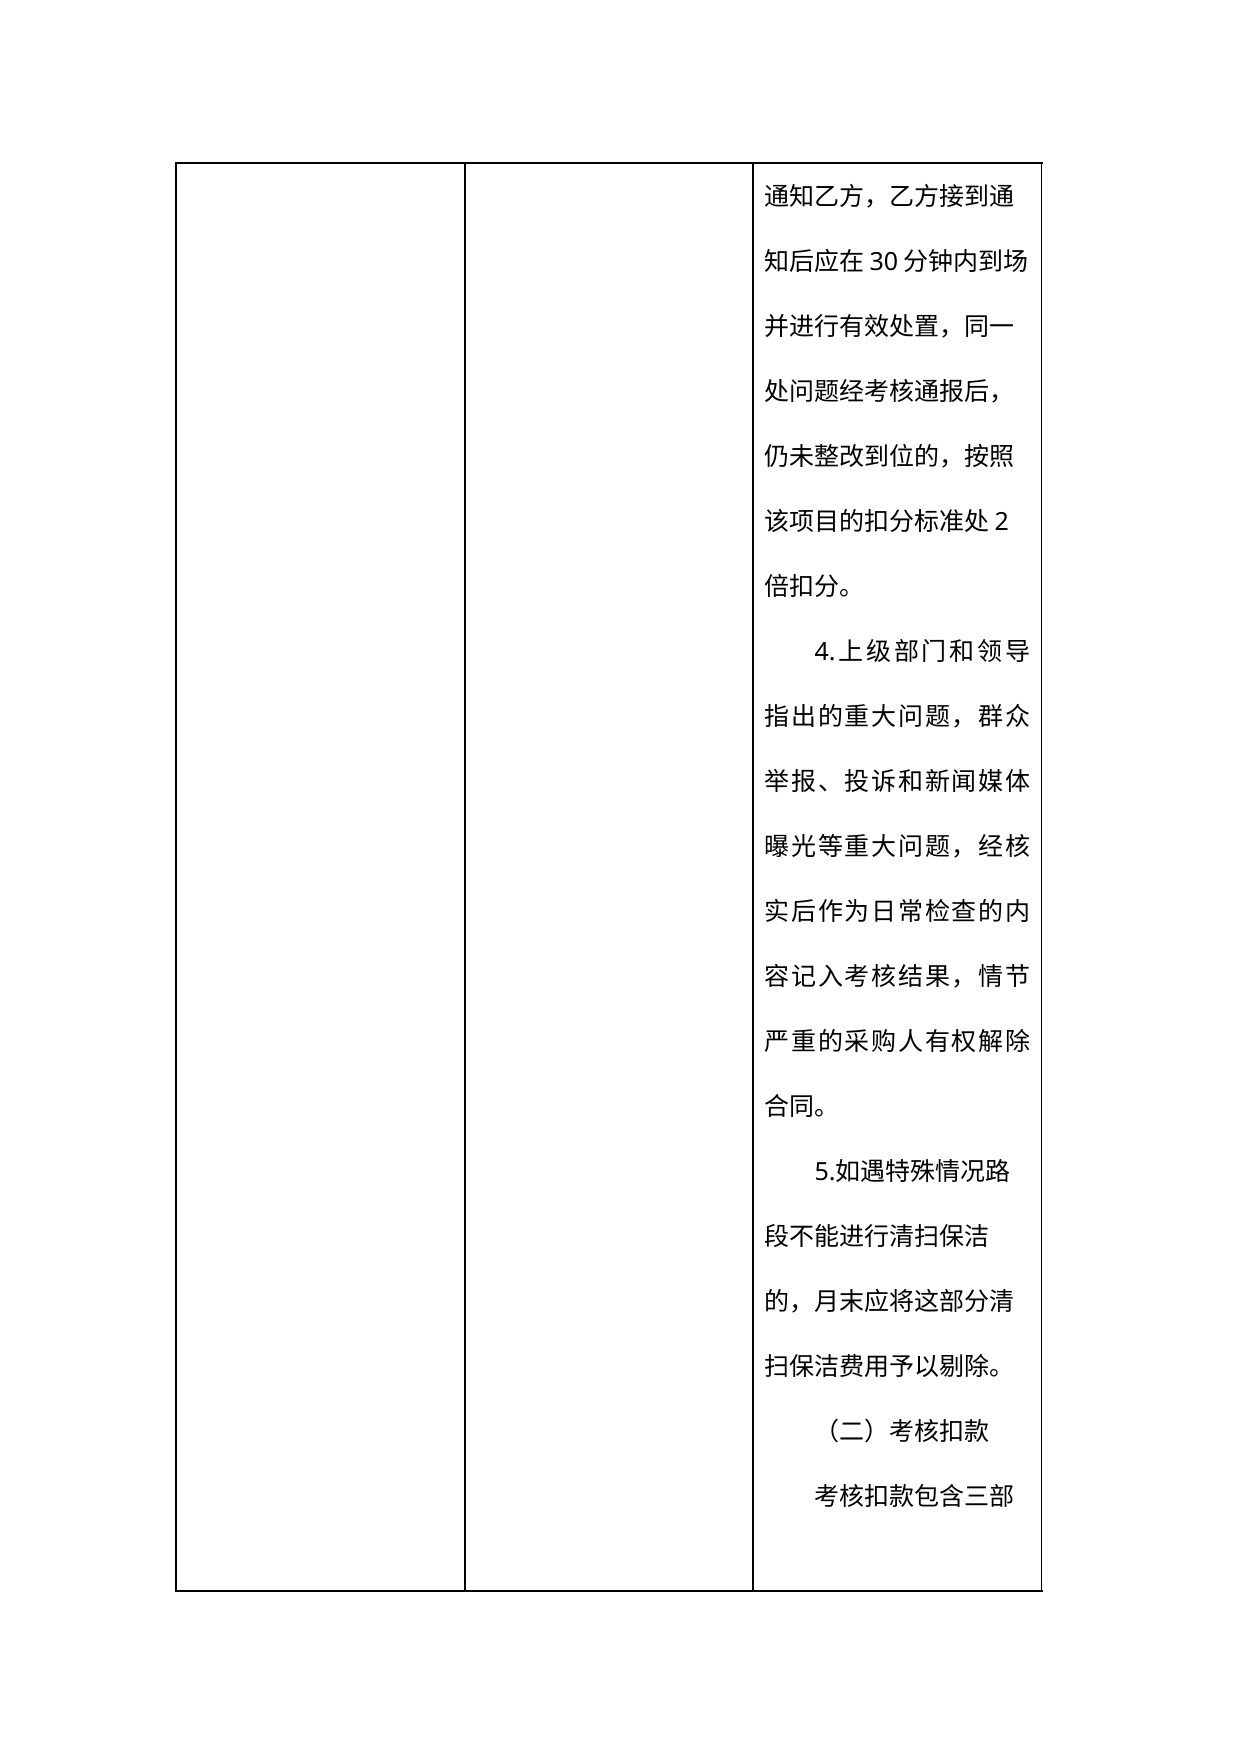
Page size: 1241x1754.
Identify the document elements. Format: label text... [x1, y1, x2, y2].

table_cell 7 [177, 164, 464, 1590]
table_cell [754, 164, 1041, 1590]
table_cell [466, 164, 752, 1590]
